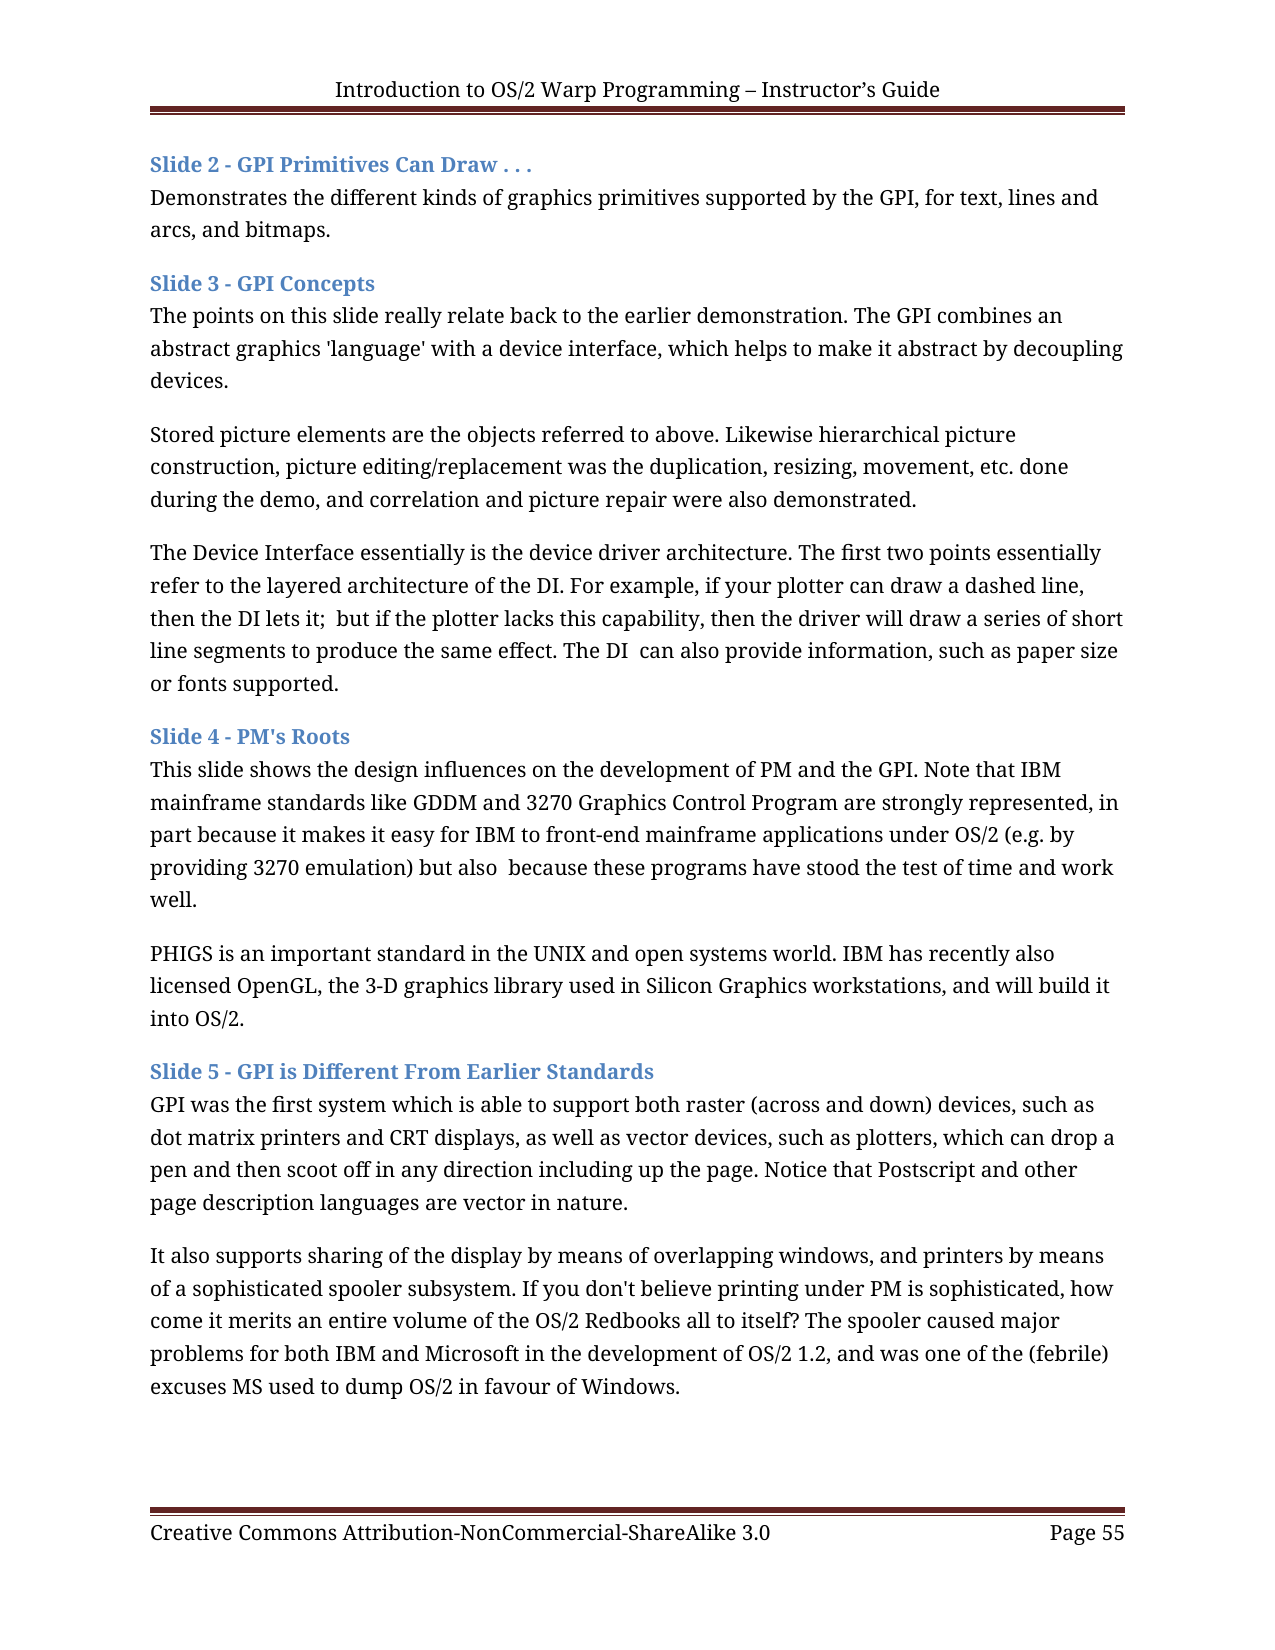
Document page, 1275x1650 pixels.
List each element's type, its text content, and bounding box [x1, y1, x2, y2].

text PHIGS is an important standard in the UNIX and open systems world. IBM has recently also licensed OpenGL, the 3-D graphics library used in Silicon Graphics workstations, and will build it into OS/2. [150, 939, 1125, 1032]
subtitle Slide 4 - PM's Roots [150, 722, 1125, 751]
text The Device Interface essentially is the device driver architecture. The first two points essentially refer to the layered architecture of the DI. For example, if your plotter can draw a dashed line, then the DI lets it; but if the plotter lacks this capability, then the driver will draw a series of short line segments to produce the same effect. The DI can also provide information, such as paper size or fonts supported. [150, 538, 1125, 697]
text The points on this slide really relate back to the earlier demonstration. The GPI combines an abstract graphics 'language' with a device interface, which helps to make it abstract by decoupling devices. [150, 301, 1125, 395]
text This slide shows the design influences on the development of PM and the GPI. Note that IBM mainframe standards like GDDM and 3270 Graphics Control Program are strongly represented, in part because it makes it easy for IBM to front-end mainframe applications under OS/2 (e.g. by providing 3270 emulation) but also because these programs have stood the test of time and work well. [150, 755, 1125, 914]
text Stored picture elements are the objects referred to above. Likewise hierarchical picture construction, picture editing/replacement was the duplication, resizing, movement, etc. done during the demo, and correlation and picture repair were also demonstrated. [150, 420, 1125, 513]
text It also supports sharing of the display by means of overlapping windows, and printers by means of a sophisticated spooler subsystem. If you don't believe printing under PM is sophisticated, how come it merits an entire volume of the OS/2 Redbooks all to itself? The spooler caused major problems for both IBM and Microsoft in the development of OS/2 1.2, and was one of the (febrile) excuses MS used to dump OS/2 in favour of Windows. [150, 1241, 1125, 1400]
subtitle Slide 2 - GPI Primitives Can Draw . . . [150, 150, 1125, 178]
subtitle Slide 3 - GPI Concepts [150, 269, 1125, 297]
subtitle Slide 5 - GPI is Different From Earlier Standards [150, 1057, 1125, 1086]
text Demonstrates the different kinds of graphics primitives supported by the GPI, for text, lines and arcs, and bitmaps. [150, 183, 1125, 244]
text GPI was the first system which is able to support both raster (across and down) devices, such as dot matrix printers and CRT displays, as well as vector devices, such as plotters, which can drop a pen and then scoot off in any direction including up the page. Notice that Postscript and other page description languages are vector in nature. [150, 1090, 1125, 1216]
